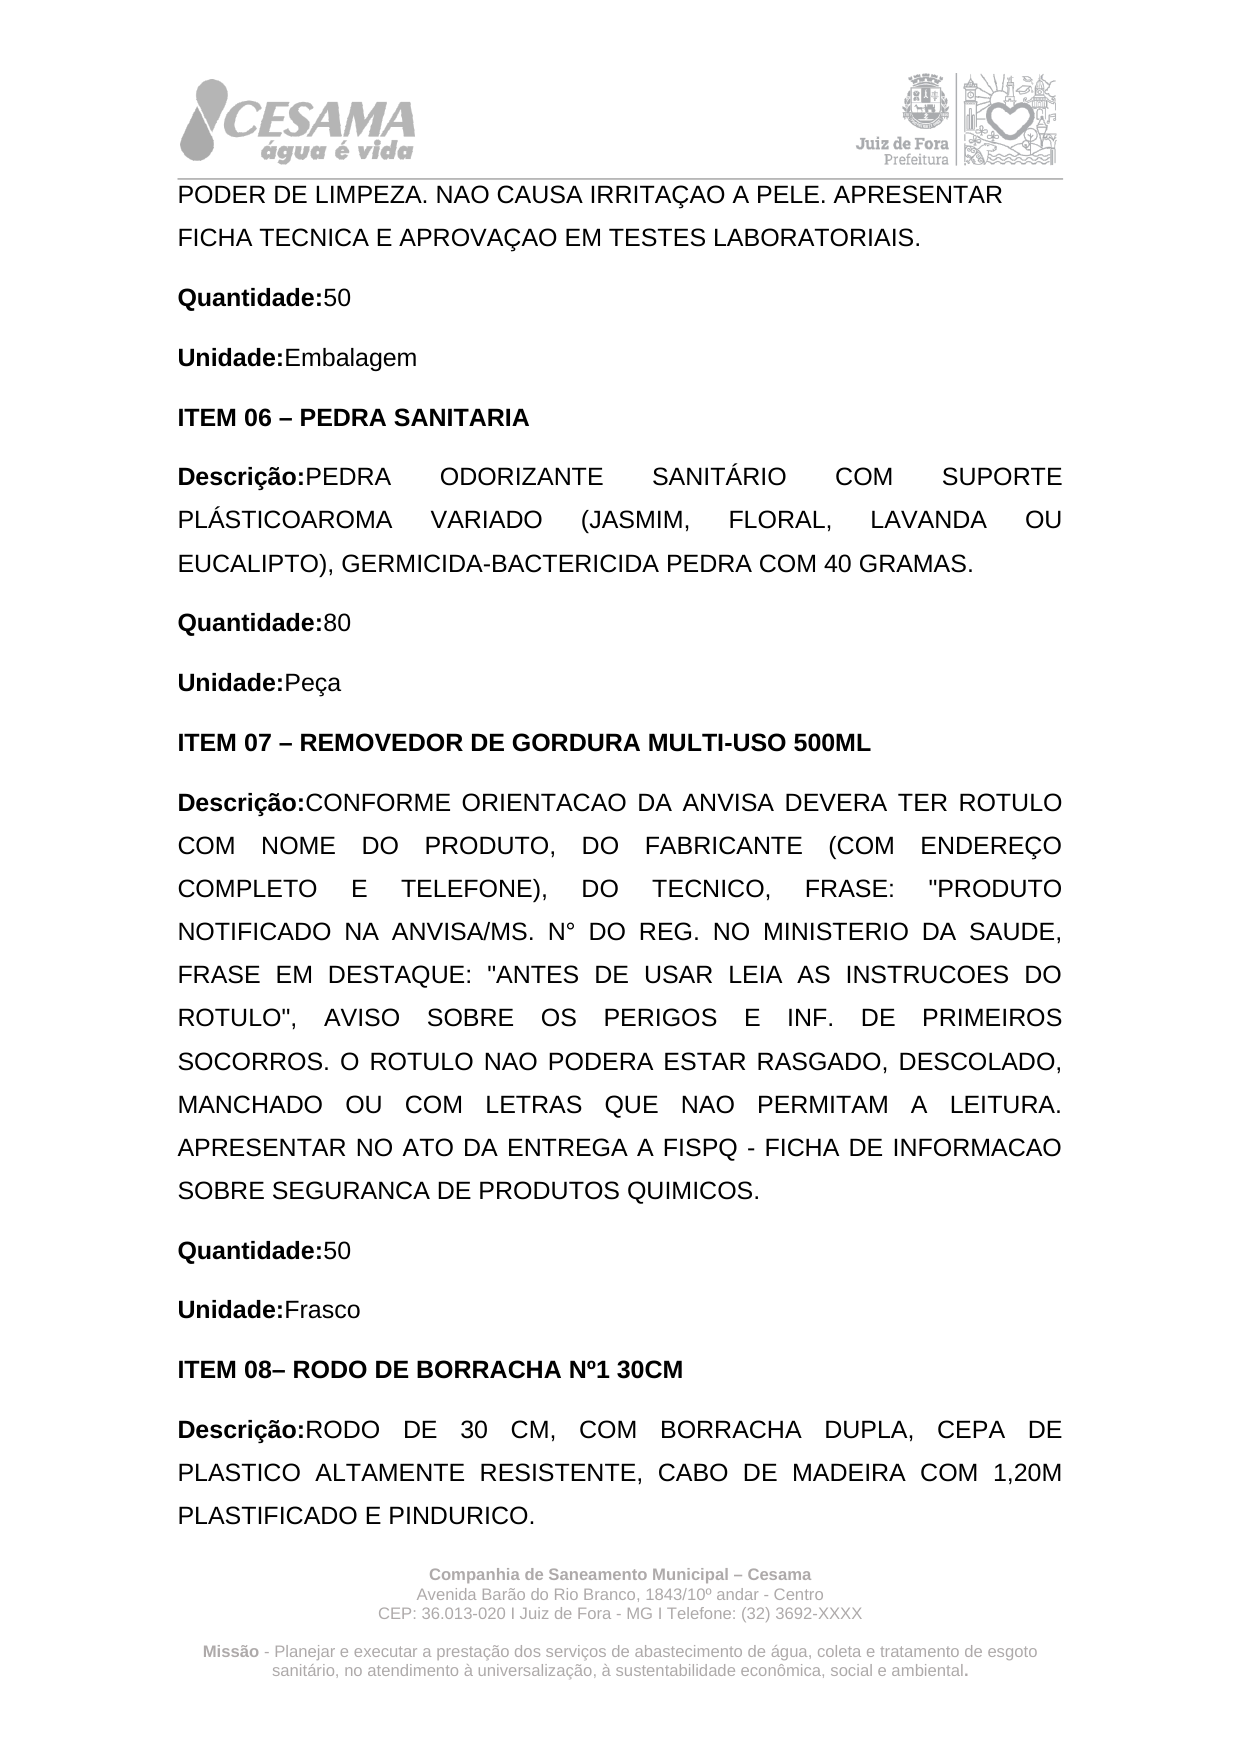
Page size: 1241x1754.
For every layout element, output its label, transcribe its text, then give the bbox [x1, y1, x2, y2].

text Descrição:PEDRA ODORIZANTE SANITÁRIO COM SUPORTE PLÁSTICOAROMA VARIADO (JASMIM, FLORAL, LAVANDA OU EUCALIPTO), GERMICIDA-BACTERICIDA PEDRA COM 40 GRAMAS. [177, 462, 1063, 577]
text Unidade:Peça [177, 668, 1063, 697]
text Quantidade:50 [177, 283, 1063, 312]
text Unidade:Embalagem [177, 343, 1063, 371]
picture [177, 73, 1064, 180]
text Descrição:RODO DE 30 CM, COM BORRACHA DUPLA, CEPA DE PLASTICO ALTAMENTE RESISTENTE, CABO DE MADEIRA COM 1,20M PLASTIFICADO E PINDURICO. [177, 1415, 1063, 1530]
text Quantidade:80 [177, 608, 1063, 637]
text Unidade:Frasco [177, 1295, 1063, 1324]
text ITEM 07 – REMOVEDOR DE GORDURA MULTI-USO 500ML [177, 728, 1063, 757]
text Descrição:CONFORME ORIENTACAO DA ANVISA DEVERA TER ROTULO COM NOME DO PRODUTO, DO FABRICANTE (COM ENDEREÇO COMPLETO E TELEFONE), DO TECNICO, FRASE: "PRODUTO NOTIFICADO NA ANVISA/MS. N° DO REG. NO MINISTERIO DA SAUDE, FRASE EM DESTAQUE: "ANTES DE USAR LEIA AS INSTRUCOES DO ROTULO", AVISO SOBRE OS PERIGOS E INF. DE PRIMEIROS SOCORROS. O ROTULO NAO PODERA ESTAR RASGADO, DESCOLADO, MANCHADO OU COM LETRAS QUE NAO PERMITAM A LEITURA. APRESENTAR NO ATO DA ENTREGA A FISPQ - FICHA DE INFORMACAO SOBRE SEGURANCA DE PRODUTOS QUIMICOS. [177, 788, 1063, 1204]
text ITEM 08– RODO DE BORRACHA Nº1 30CM [177, 1355, 1063, 1384]
text Quantidade:50 [177, 1236, 1063, 1264]
text ITEM 06 – PEDRA SANITARIA [177, 402, 1063, 431]
